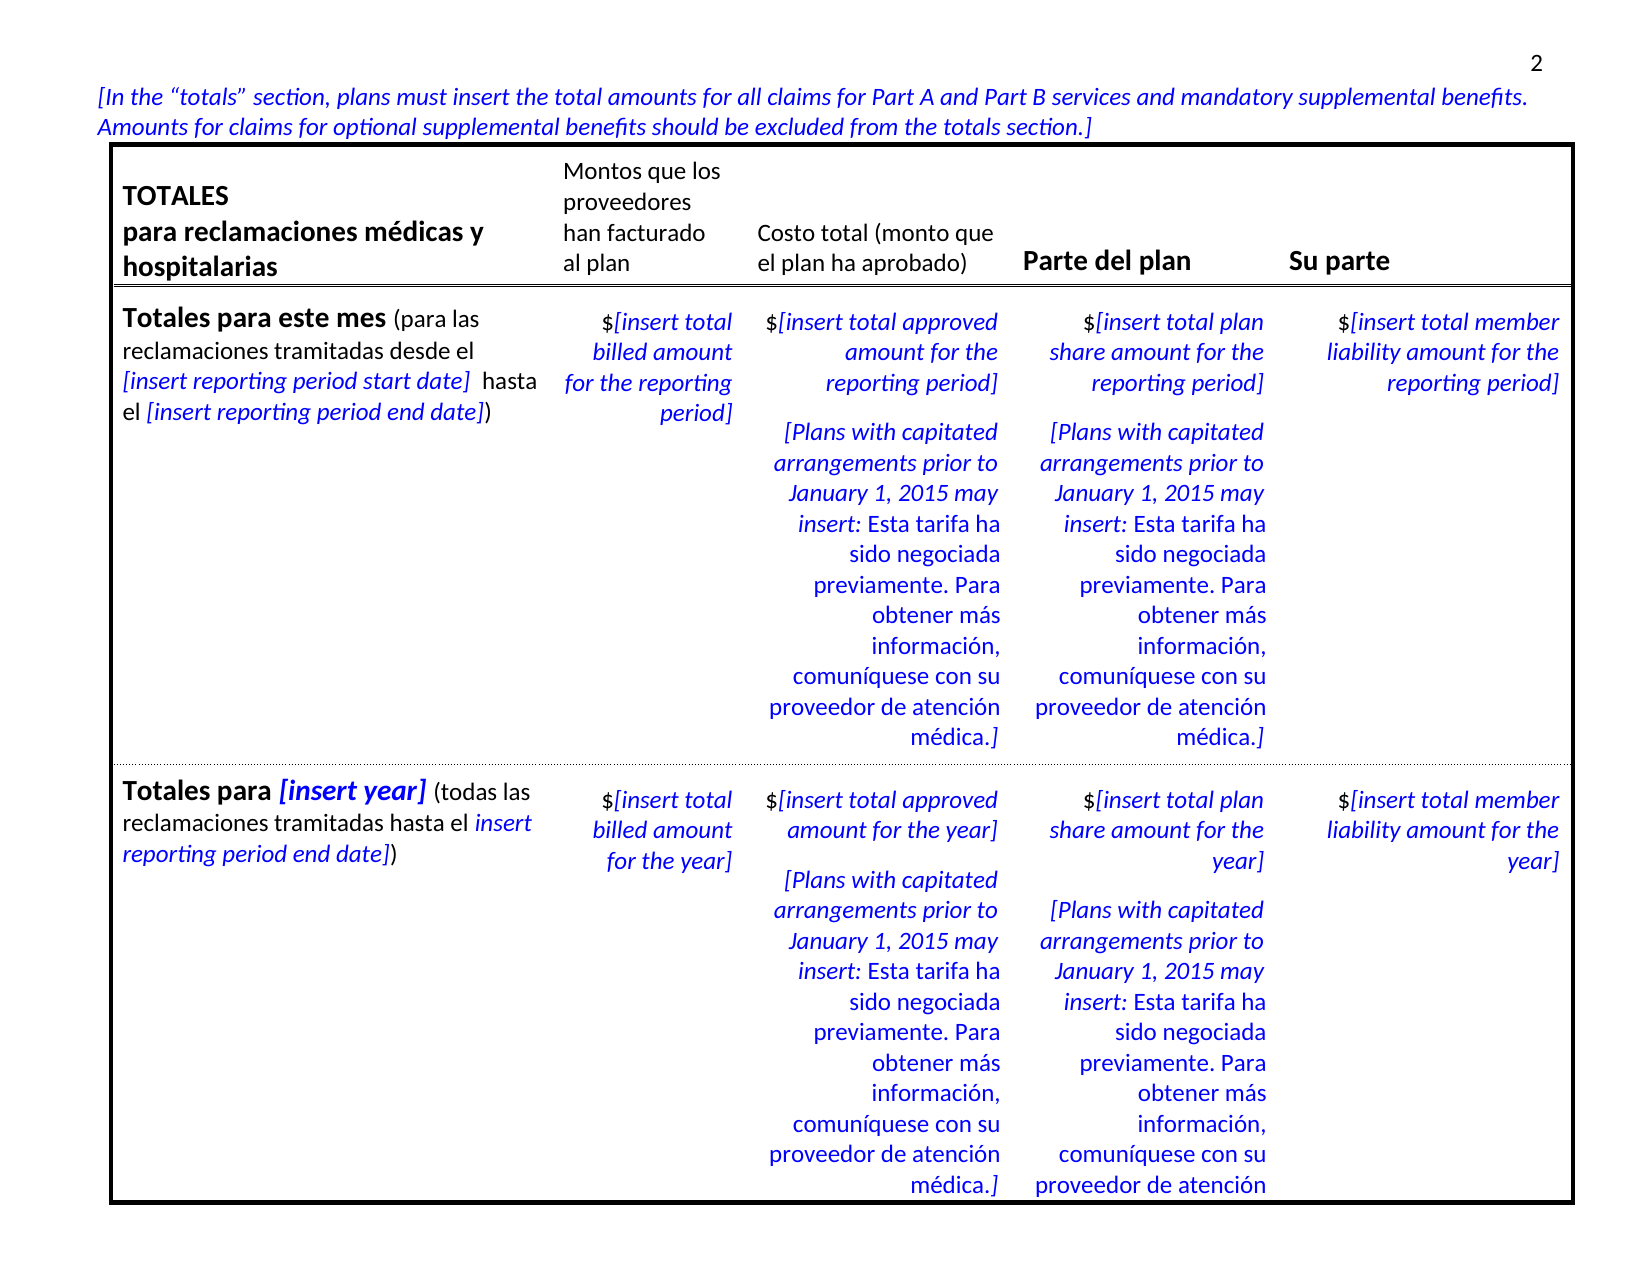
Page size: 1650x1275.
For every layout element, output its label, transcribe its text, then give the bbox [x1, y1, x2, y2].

table_header Su parte [1278, 147, 1571, 284]
table_cell $[insert total billed amount for the reporting period] [552, 287, 746, 764]
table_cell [746, 764, 1012, 1200]
table_cell $[insert total approved amount for the reporting period] [Plans with capitated arrangements prior to January 1, 2015 may insert: Esta tarifa ha sido negociada previamente. Para obtener más información, comuníquese con su proveedor de atención médica.] [746, 287, 1012, 764]
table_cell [113, 764, 552, 1200]
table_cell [1012, 764, 1278, 1200]
table_header TOTALES para reclamaciones médicas y hospitalarias [113, 147, 552, 284]
table_header Costo total (monto que el plan ha aprobado) [746, 147, 1012, 284]
table_cell $[insert total plan share amount for the reporting period] [Plans with capitated arrangements prior to January 1, 2015 may insert: Esta tarifa ha sido negociada previamente. Para obtener más información, comuníquese con su proveedor de atención médica.] [1012, 287, 1278, 764]
table_header Montos que los proveedores han facturado al plan [552, 147, 746, 284]
table_header Parte del plan [1012, 147, 1278, 284]
table_cell $[insert total member liability amount for the reporting period] [1278, 287, 1571, 764]
text [In the “totals” section, plans must insert the total amounts for all claims for Part A and Part B services and mandatory supplemental benefits. Amounts for claims for optional supplemental benefits should be excluded from the totals section.] [97, 81, 1552, 142]
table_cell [552, 764, 746, 1200]
table_cell Totales para este mes (para las reclamaciones tramitadas desde el [insert reporting period start date] hasta el [insert reporting period end date]) [113, 287, 552, 764]
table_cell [1278, 764, 1571, 1200]
